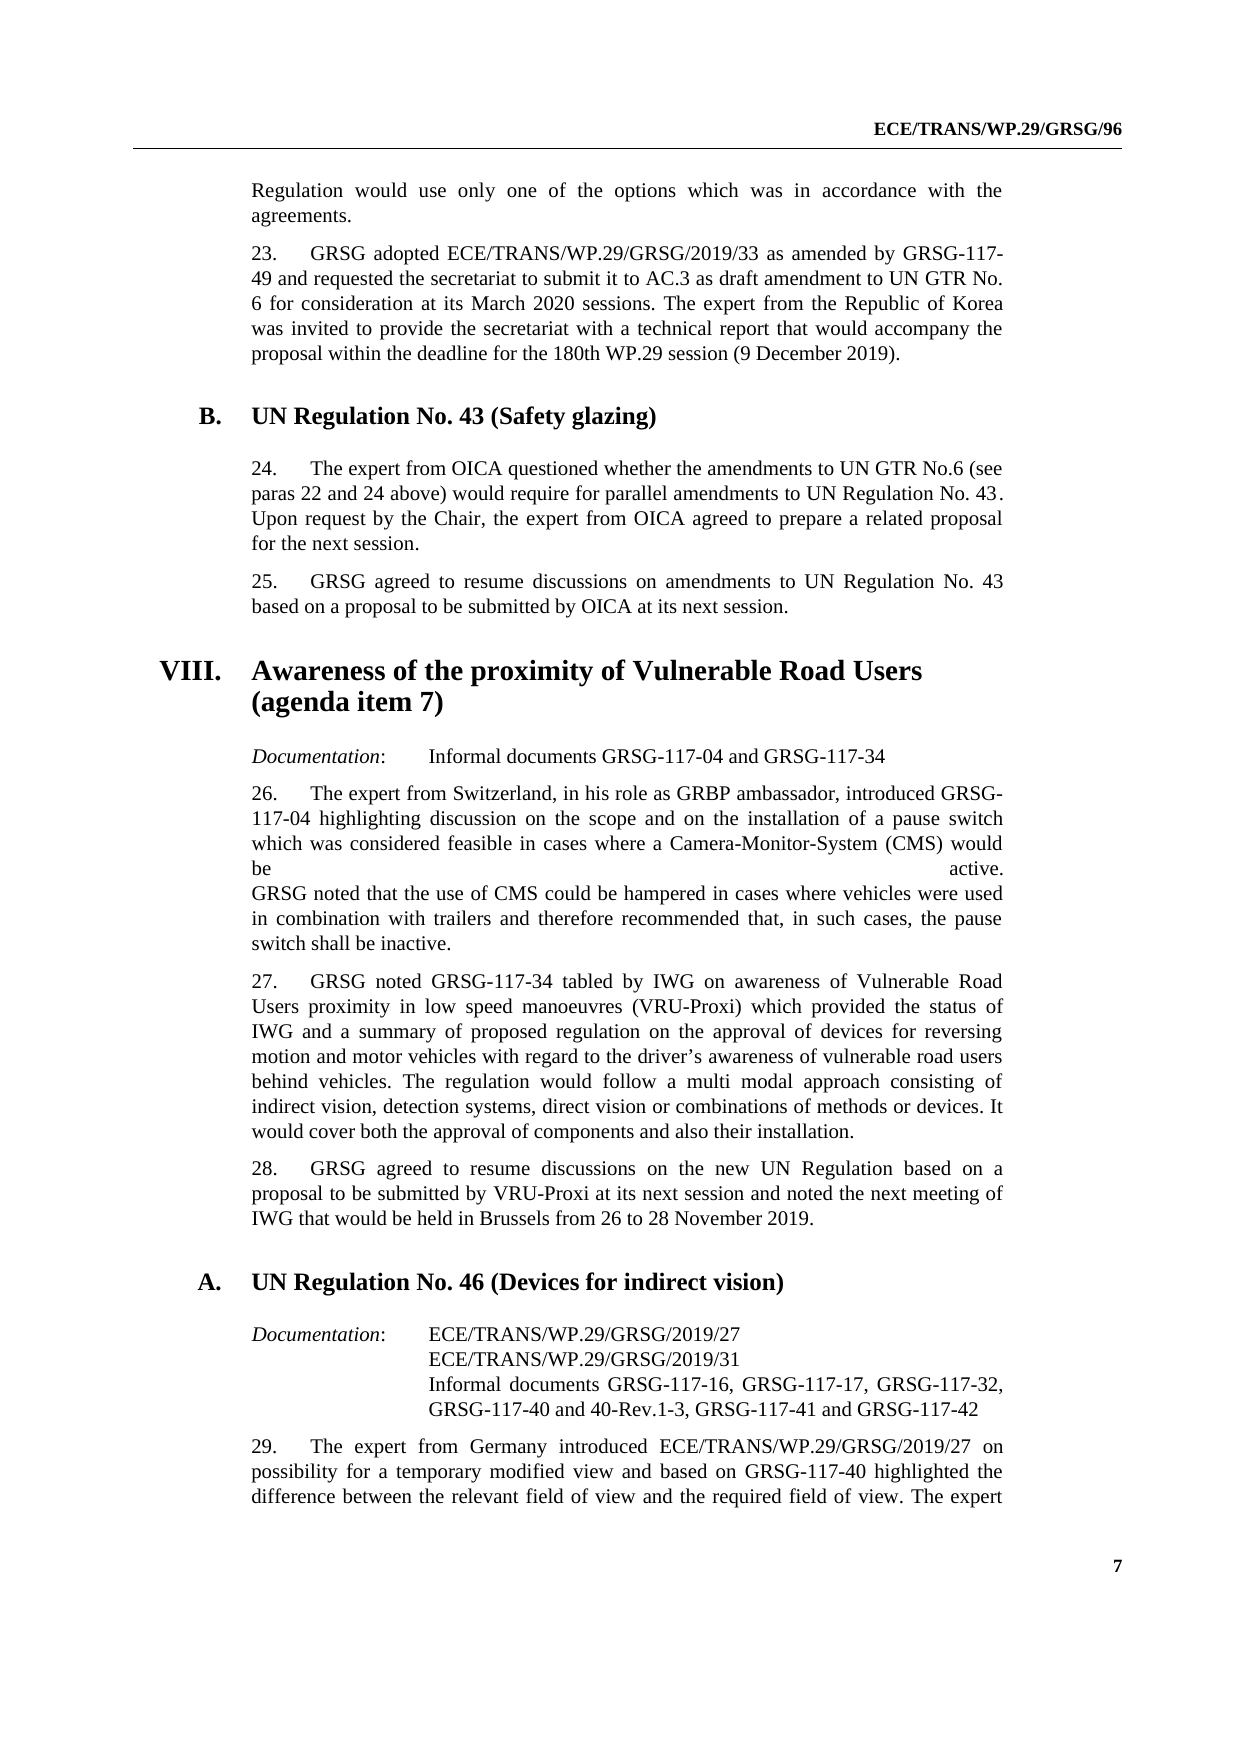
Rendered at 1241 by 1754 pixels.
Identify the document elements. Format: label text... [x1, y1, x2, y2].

text 23. GRSG adopted ECE/TRANS/WP.29/GRSG/2019/33 as amended by GRSG-117-49 and requested the secretariat to submit it to AC.3 as draft amendment to UN GTR No. 6 for consideration at its March 2020 sessions. The expert from the Republic of Korea was invited to provide the secretariat with a technical report that would accompany the proposal within the deadline for the 180th WP.29 session (9 December 2019). [251, 240, 1004, 365]
text 28. GRSG agreed to resume discussions on the new UN Regulation based on a proposal to be submitted by VRU-Proxi at its next session and noted the next meeting of IWG that would be held in Brussels from 26 to 28 November 2019. [251, 1155, 1004, 1230]
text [251, 1433, 1004, 1508]
text A. UN Regulation No. 46 (Devices for indirect vision) [133, 1268, 1004, 1296]
text Documentation: ECE/TRANS/WP.29/GRSG/2019/27 ECE/TRANS/WP.29/GRSG/2019/31 Informal documents GRSG-117-16, GRSG-117-17, GRSG-117-32, GRSG-117-40 and 40-Rev.1-3, GRSG-117-41 and GRSG-117-42 [252, 1321, 1004, 1421]
text 25. GRSG agreed to resume discussions on amendments to UN Regulation No. 43 based on a proposal to be submitted by OICA at its next session. [251, 568, 1004, 618]
text 26. The expert from Switzerland, in his role as GRBP ambassador, introduced GRSG-117-04 highlighting discussion on the scope and on the installation of a pause switch which was considered feasible in cases where a Camera-Monitor-System (CMS) would be active. GRSG noted that the use of CMS could be hampered in cases where vehicles were used in combination with trailers and therefore recommended that, in such cases, the pause switch shall be inactive. [251, 780, 1004, 955]
text 27. GRSG noted GRSG-117-34 tabled by IWG on awareness of Vulnerable Road Users proximity in low speed manoeuvres (VRU-Proxi) which provided the status of IWG and a summary of proposed regulation on the approval of devices for reversing motion and motor vehicles with regard to the driver’s awareness of vulnerable road users behind vehicles. The regulation would follow a multi modal approach consisting of indirect vision, detection systems, direct vision or combinations of methods or devices. It would cover both the approval of components and also their installation. [251, 968, 1004, 1143]
text VIII. Awareness of the proximity of Vulnerable Road Users (agenda item 7) [133, 655, 1004, 718]
text Documentation: Informal documents GRSG-117-04 and GRSG-117-34 [252, 743, 1004, 768]
text B. UN Regulation No. 43 (Safety glazing) [133, 402, 1004, 430]
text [251, 177, 1004, 227]
text 24. The expert from OICA questioned whether the amendments to UN GTR No.6 (see paras 22 and 24 above) would require for parallel amendments to UN Regulation No. 43. Upon request by the Chair, the expert from OICA agreed to prepare a related proposal for the next session. [251, 455, 1004, 555]
